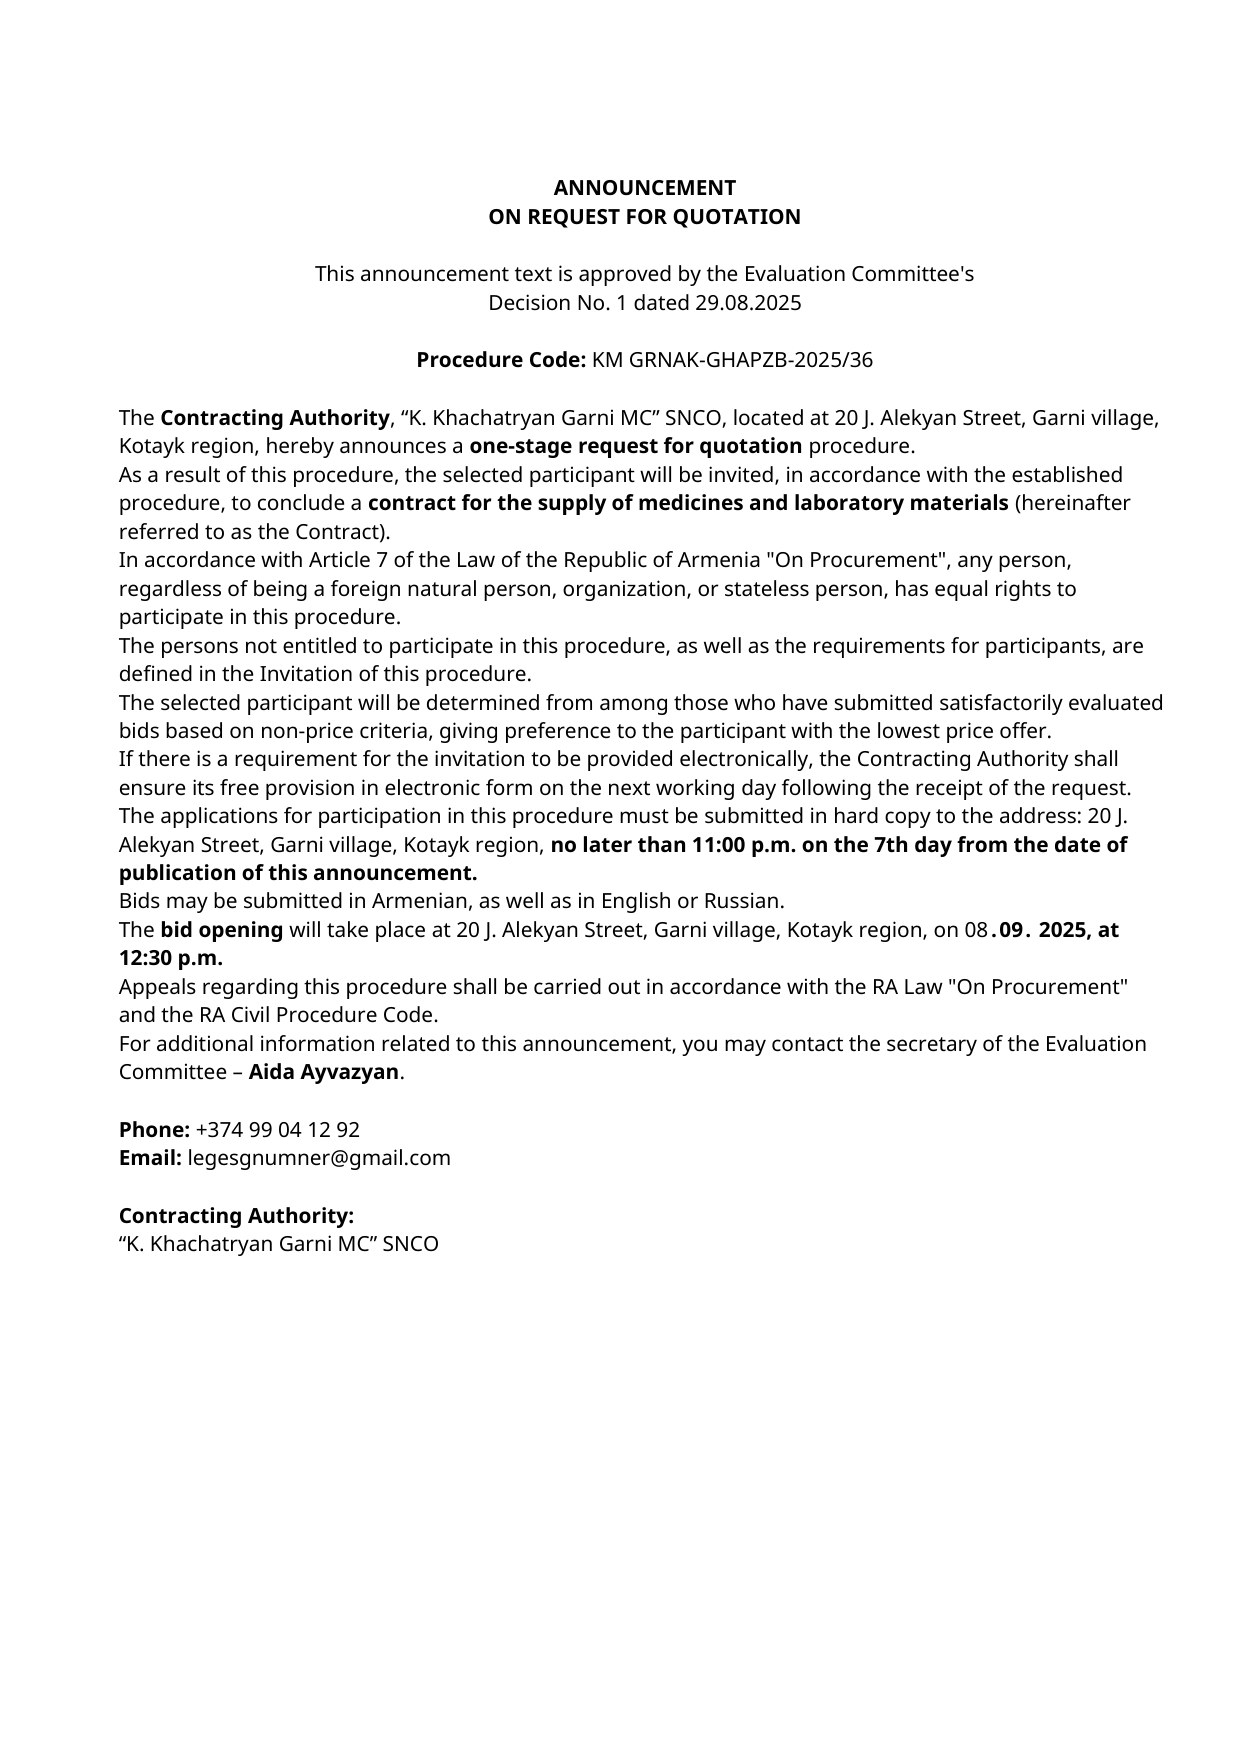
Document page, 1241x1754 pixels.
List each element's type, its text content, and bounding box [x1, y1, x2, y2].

text ANNOUNCEMENT ON REQUEST FOR QUOTATION [118, 173, 1171, 230]
text Contracting Authority: “K. Khachatryan Garni MC” SNCO [118, 1201, 1171, 1258]
text Phone: +374 99 04 12 92 Email: legesgnumner@gmail.com [118, 1115, 1171, 1172]
text The Contracting Authority, “K. Khachatryan Garni MC” SNCO, located at 20 J. Alekyan Street, Garni village, Kotayk region, hereby announces a one-stage request for quotation procedure. As a result of this procedure, the selected participant will be invited, in accordance with the established procedure, to conclude a contract for the supply of medicines and laboratory materials (hereinafter referred to as the Contract). In accordance with Article 7 of the Law of the Republic of Armenia "On Procurement", any person, regardless of being a foreign natural person, organization, or stateless person, has equal rights to participate in this procedure. The persons not entitled to participate in this procedure, as well as the requirements for participants, are defined in the Invitation of this procedure. The selected participant will be determined from among those who have submitted satisfactorily evaluated bids based on non-price criteria, giving preference to the participant with the lowest price offer. If there is a requirement for the invitation to be provided electronically, the Contracting Authority shall ensure its free provision in electronic form on the next working day following the receipt of the request. The applications for participation in this procedure must be submitted in hard copy to the address: 20 J. Alekyan Street, Garni village, Kotayk region, no later than 11:00 p.m. on the 7th day from the date of publication of this announcement. Bids may be submitted in Armenian, as well as in English or Russian. The bid opening will take place at 20 J. Alekyan Street, Garni village, Kotayk region, on 08․09․ 2025, at 12:30 p.m. Appeals regarding this procedure shall be carried out in accordance with the RA Law "On Procurement" and the RA Civil Procedure Code. For additional information related to this announcement, you may contact the secretary of the Evaluation Committee – Aida Ayvazyan. [118, 403, 1171, 1086]
text This announcement text is approved by the Evaluation Committee's Decision No. 1 dated 29.08.2025 [118, 259, 1171, 316]
text Procedure Code: KM GRNAK-GHAPZB-2025/36 [118, 346, 1171, 374]
